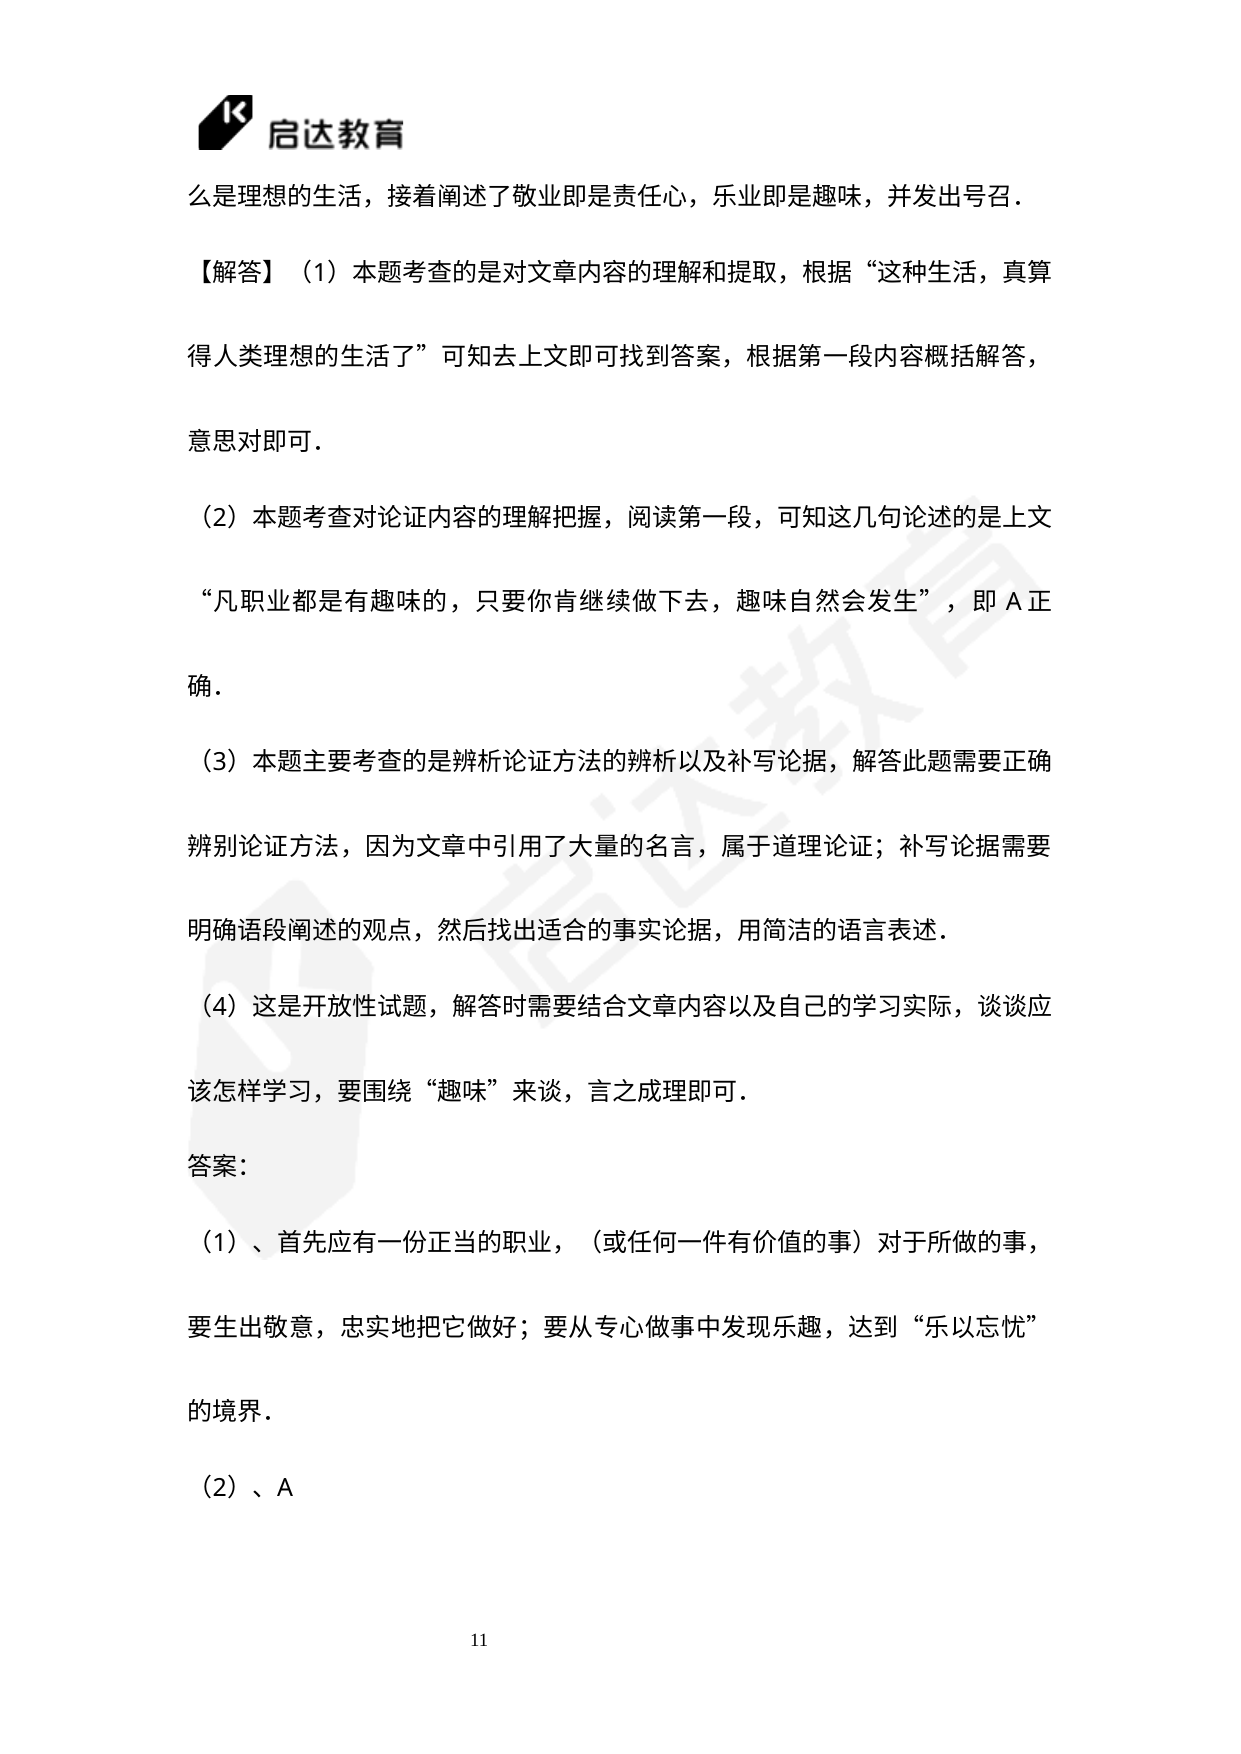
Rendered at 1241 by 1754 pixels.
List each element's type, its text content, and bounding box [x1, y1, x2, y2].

text 答案： [187, 1132, 1053, 1197]
text （3）本题主要考查的是辨析论证方法的辨析以及补写论据，解答此题需要正确辨别论证方法，因为文章中引用了大量的名言，属于道理论证；补写论据需要明确语段阐述的观点，然后找出适合的事实论据，用简洁的语言表述． [187, 727, 1053, 961]
text （2）本题考查对论证内容的理解把握，阅读第一段，可知这几句论述的是上文“凡职业都是有趣味的，只要你肯继续做下去，趣味自然会发生”，即A正确． [187, 483, 1053, 717]
text （2）、A [187, 1453, 1053, 1518]
text 【解答】（1）本题考查的是对文章内容的理解和提取，根据“这种生活，真算得人类理想的生活了”可知去上文即可找到答案，根据第一段内容概括解答，意思对即可． [187, 238, 1053, 472]
text 【分析】这个选段首先提出“凡职业都是有趣味的，只要你肯继续做下去，趣味自然会发生”的观点，然后从四方面进行论述，又禁用了孔子的话突出了什么是理想的生活，接着阐述了敬业即是责任心，乐业即是趣味，并发出号召． [187, 162, 1053, 227]
text （4）这是开放性试题，解答时需要结合文章内容以及自己的学习实际，谈谈应该怎样学习，要围绕“趣味”来谈，言之成理即可． [187, 972, 1053, 1122]
picture [198, 95, 404, 150]
text （1）、首先应有一份正当的职业，（或任何一件有价值的事）对于所做的事，要生出敬意，忠实地把它做好；要从专心做事中发现乐趣，达到“乐以忘忧”的境界． [187, 1208, 1053, 1442]
